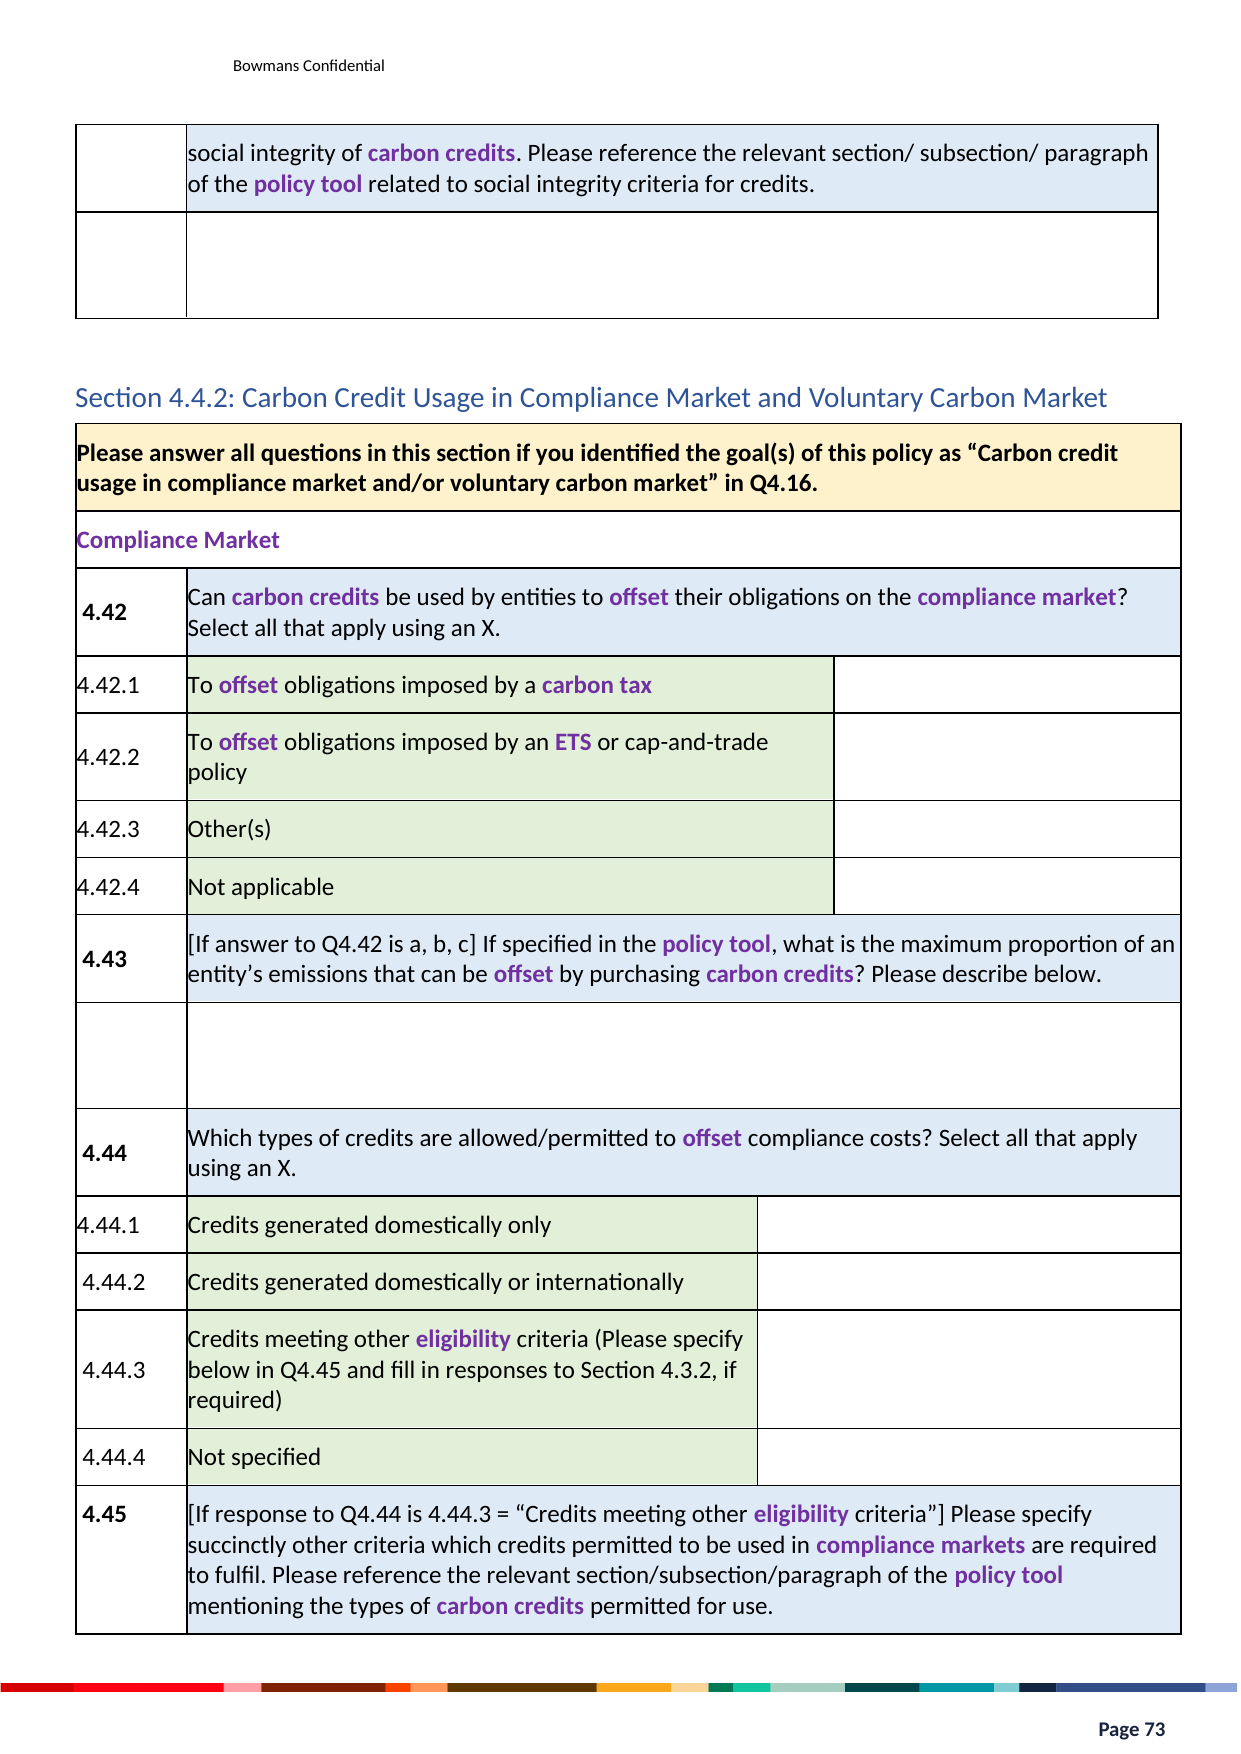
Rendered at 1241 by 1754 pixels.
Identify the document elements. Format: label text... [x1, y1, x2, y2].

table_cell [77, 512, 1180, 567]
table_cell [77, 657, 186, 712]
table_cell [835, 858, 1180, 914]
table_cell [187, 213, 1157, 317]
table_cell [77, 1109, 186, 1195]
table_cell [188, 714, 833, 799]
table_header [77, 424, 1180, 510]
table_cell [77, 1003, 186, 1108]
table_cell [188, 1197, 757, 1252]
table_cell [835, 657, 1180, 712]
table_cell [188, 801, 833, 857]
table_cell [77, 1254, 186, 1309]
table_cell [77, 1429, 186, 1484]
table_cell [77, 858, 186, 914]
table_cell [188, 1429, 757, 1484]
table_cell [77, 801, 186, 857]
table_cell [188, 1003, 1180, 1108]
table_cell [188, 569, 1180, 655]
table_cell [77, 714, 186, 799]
subtitle Section 4.4.2: Carbon Credit Usage in Compliance Market and Voluntary Carbon Market [75, 379, 1165, 414]
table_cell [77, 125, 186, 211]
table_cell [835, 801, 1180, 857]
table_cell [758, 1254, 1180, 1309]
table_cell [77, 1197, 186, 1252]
picture [0, 1683, 1236, 1692]
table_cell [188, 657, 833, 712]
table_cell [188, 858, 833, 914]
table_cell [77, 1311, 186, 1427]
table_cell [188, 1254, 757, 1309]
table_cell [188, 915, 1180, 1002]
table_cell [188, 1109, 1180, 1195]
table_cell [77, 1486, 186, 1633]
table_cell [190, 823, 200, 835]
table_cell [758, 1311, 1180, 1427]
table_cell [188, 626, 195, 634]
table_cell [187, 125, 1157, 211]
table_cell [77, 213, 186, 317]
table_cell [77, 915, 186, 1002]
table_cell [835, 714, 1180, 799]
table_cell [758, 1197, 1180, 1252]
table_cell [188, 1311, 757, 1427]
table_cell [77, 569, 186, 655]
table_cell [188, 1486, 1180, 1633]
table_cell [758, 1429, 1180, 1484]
